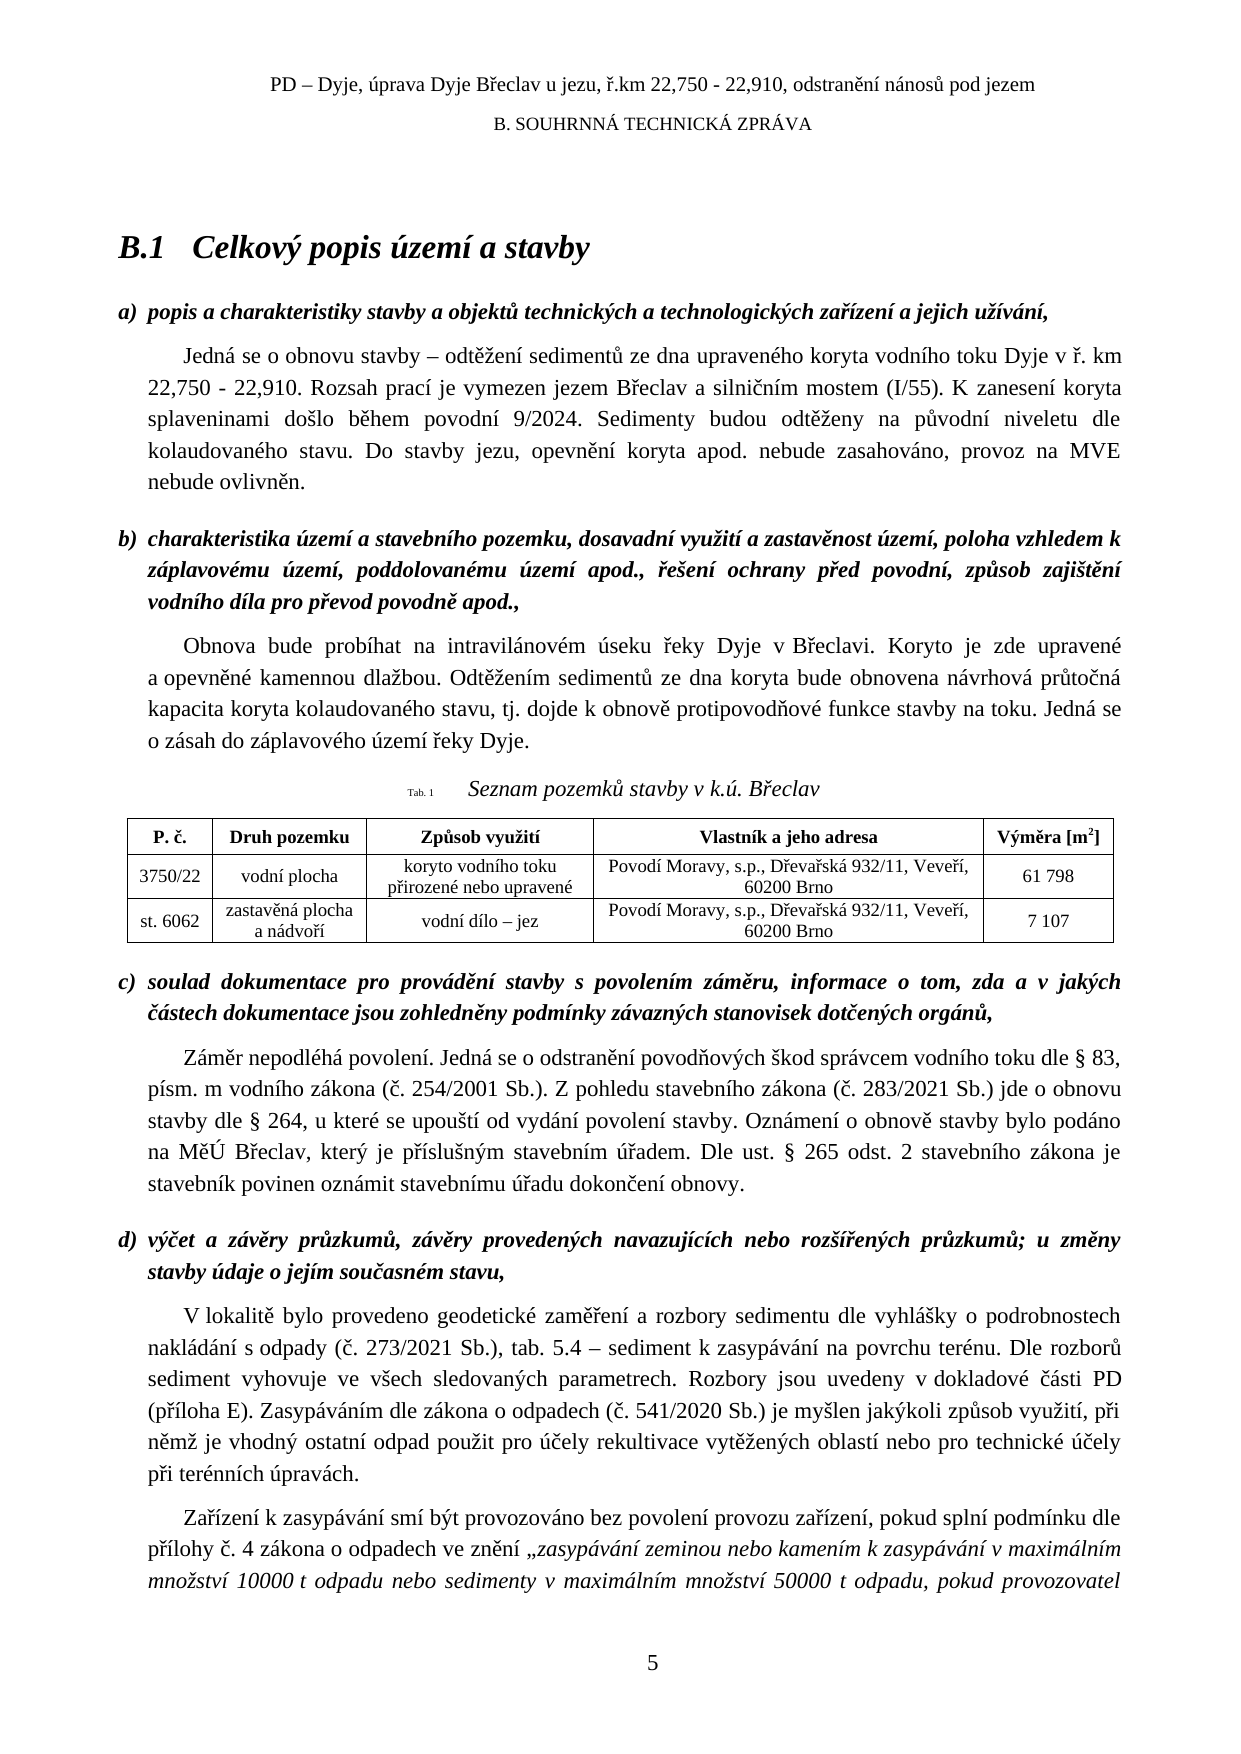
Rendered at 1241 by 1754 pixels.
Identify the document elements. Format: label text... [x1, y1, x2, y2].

table_header Druh pozemku [213, 819, 366, 853]
table_cell Povodí Moravy, s.p., Dřevařská 932/11, Veveří, 60200 Brno [594, 899, 983, 942]
text popis a charakteristiky stavby a objektů technických a technologických zařízení a jejich užívání, [118, 298, 1122, 324]
subtitle Celkový popis území a stavby [118, 227, 1122, 266]
text výčet a závěry průzkumů, závěry provedených navazujících nebo rozšířených průzkumů; u změny stavby údaje o jejím současném stavu, [118, 1226, 1122, 1284]
table_cell zastavěná plocha a nádvoří [213, 899, 366, 942]
table_header Vlastník a jeho adresa [594, 819, 983, 853]
text Seznam pozemků stavby v k.ú. Břeclav [118, 775, 1122, 801]
table_header Výměra [m2] [984, 819, 1113, 853]
table_cell 61 798 [984, 855, 1113, 898]
text Obnova bude probíhat na intravilánovém úseku řeky Dyje v Břeclavi. Koryto je zde upravené a opevněné kamennou dlažbou. Odtěžením sedimentů ze dna koryta bude obnovena návrhová průtočná kapacita koryta kolaudovaného stavu, tj. dojde k obnově protipovodňové funkce stavby na toku. Jedná se o zásah do záplavového území řeky Dyje. [148, 632, 1122, 753]
table_cell vodní plocha [213, 855, 366, 898]
table_header Způsob využití [367, 819, 593, 853]
text Jedná se o obnovu stavby – odtěžení sedimentů ze dna upraveného koryta vodního toku Dyje v ř. km 22,750 - 22,910. Rozsah prací je vymezen jezem Břeclav a silničním mostem (I/55). K zanesení koryta splaveninami došlo během povodní 9/2024. Sedimenty budou odtěženy na původní niveletu dle kolaudovaného stavu. Do stavby jezu, opevnění koryta apod. nebude zasahováno, provoz na MVE nebude ovlivněn. [148, 342, 1122, 495]
table_cell st. 6062 [128, 899, 212, 942]
table_cell vodní dílo – jez [367, 899, 593, 942]
table_header P. č. [128, 819, 212, 853]
table_cell 7 107 [984, 899, 1113, 942]
table_cell Povodí Moravy, s.p., Dřevařská 932/11, Veveří, 60200 Brno [594, 855, 983, 898]
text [148, 1504, 1122, 1593]
table_cell 3750/22 [128, 855, 212, 898]
text V lokalitě bylo provedeno geodetické zaměření a rozbory sedimentu dle vyhlášky o podrobnostech nakládání s odpady (č. 273/2021 Sb.), tab. 5.4 – sediment k zasypávání na povrchu terénu. Dle rozborů sediment vyhovuje ve všech sledovaných parametrech. Rozbory jsou uvedeny v dokladové části PD (příloha E). Zasypáváním dle zákona o odpadech (č. 541/2020 Sb.) je myšlen jakýkoli způsob využití, při němž je vhodný ostatní odpad použit pro účely rekultivace vytěžených oblastí nebo pro technické účely při terénních úpravách. [148, 1302, 1122, 1486]
table_cell koryto vodního toku přirozené nebo upravené [367, 855, 593, 898]
text charakteristika území a stavebního pozemku, dosavadní využití a zastavěnost území, poloha vzhledem k záplavovému území, poddolovanému území apod., řešení ochrany před povodní, způsob zajištění vodního díla pro převod povodně apod., [118, 525, 1122, 614]
text Záměr nepodléhá povolení. Jedná se o odstranění povodňových škod správcem vodního toku dle § 83, písm. m vodního zákona (č. 254/2001 Sb.). Z pohledu stavebního zákona (č. 283/2021 Sb.) jde o obnovu stavby dle § 264, u které se upouští od vydání povolení stavby. Oznámení o obnově stavby bylo podáno na MěÚ Břeclav, který je příslušným stavebním úřadem. Dle ust. § 265 odst. 2 stavebního zákona je stavebník povinen oznámit stavebnímu úřadu dokončení obnovy. [148, 1043, 1122, 1196]
text soulad dokumentace pro provádění stavby s povolením záměru, informace o tom, zda a v jakých částech dokumentace jsou zohledněny podmínky závazných stanovisek dotčených orgánů, [118, 968, 1122, 1026]
